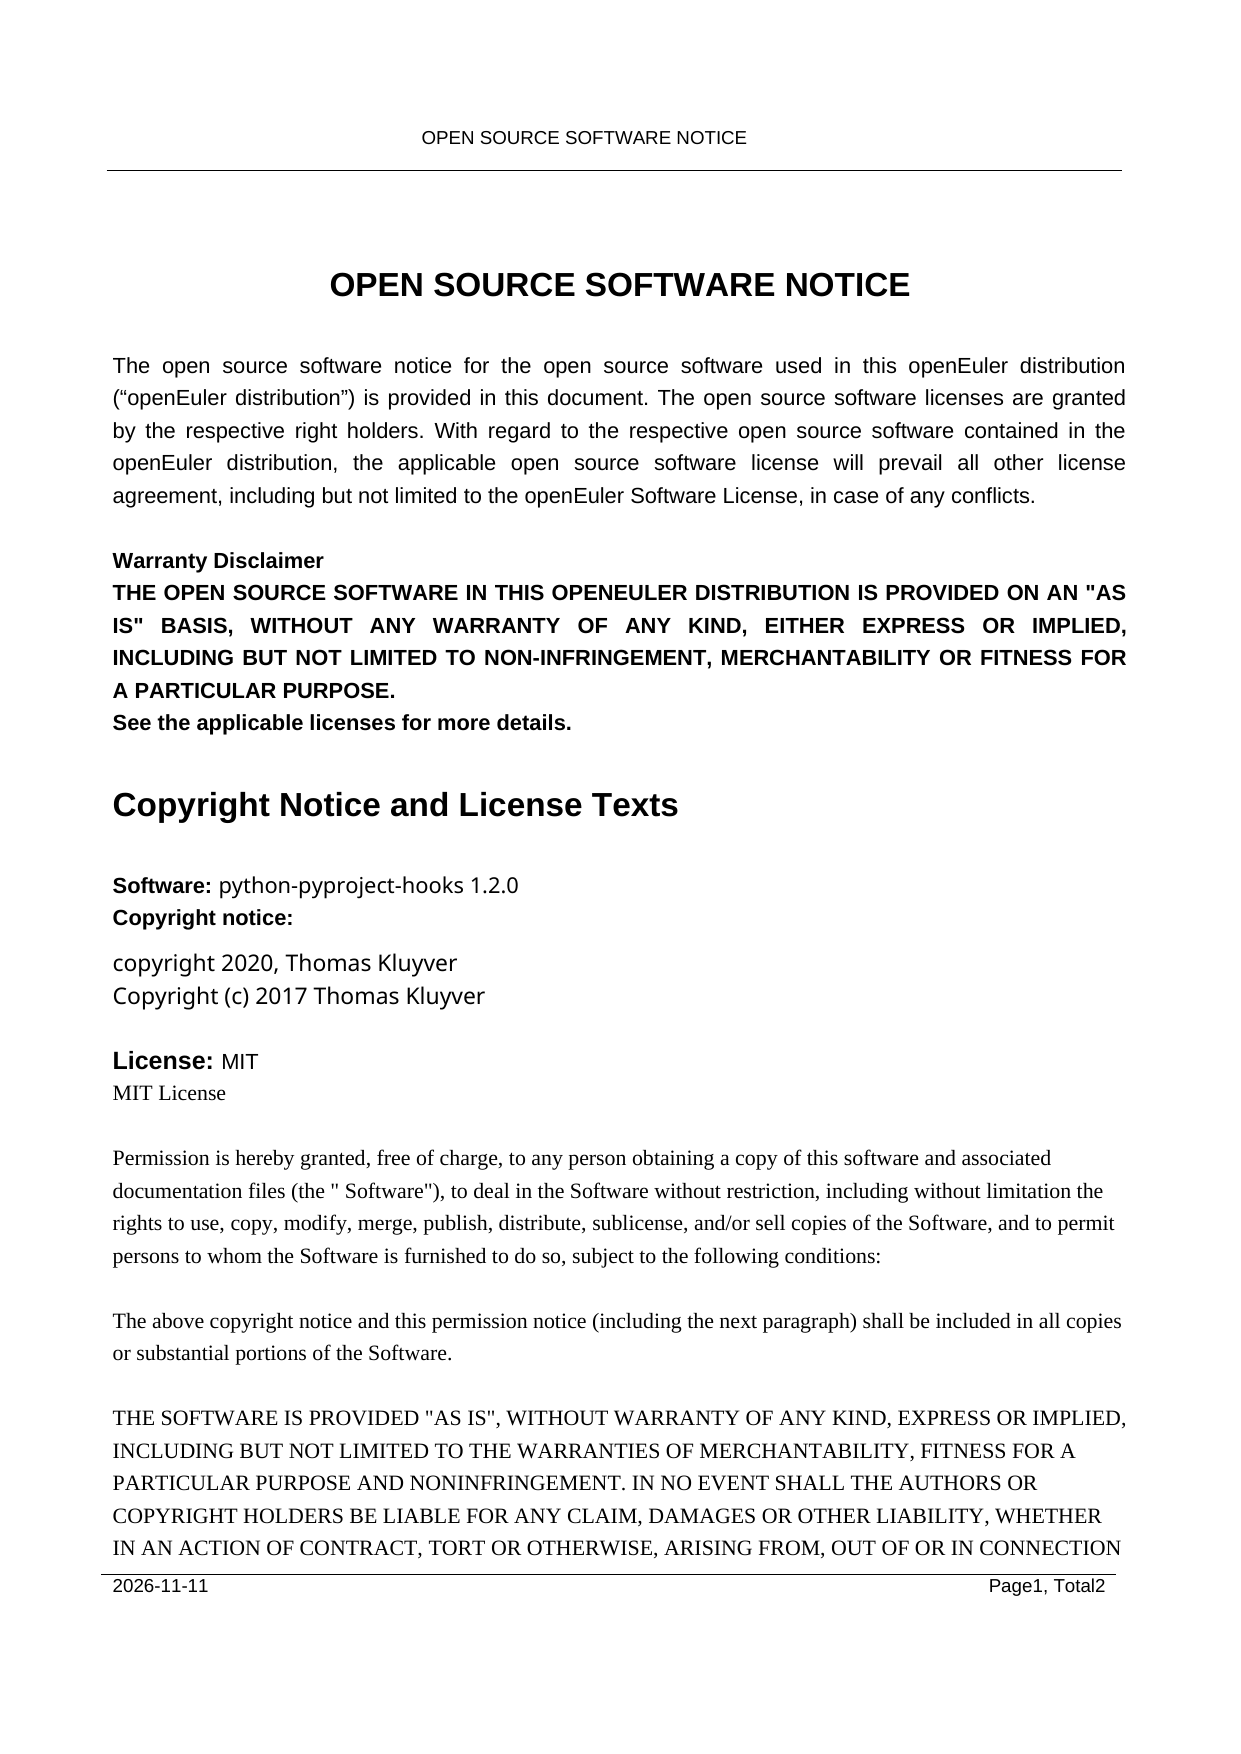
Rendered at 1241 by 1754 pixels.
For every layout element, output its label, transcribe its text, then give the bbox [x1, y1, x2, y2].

text License: MIT [112, 1044, 1128, 1077]
title Software: python-pyproject-hooks 1.2.0 [112, 869, 1128, 901]
text copyright 2020, Thomas Kluyver Copyright (c) 2017 Thomas Kluyver [112, 947, 1128, 1044]
text THE OPEN SOURCE SOFTWARE IN THIS OPENEULER DISTRIBUTION IS PROVIDED ON AN "AS IS" BASIS, WITHOUT ANY WARRANTY OF ANY KIND, EITHER EXPRESS OR IMPLIED, INCLUDING BUT NOT LIMITED TO NON-INFRINGEMENT, MERCHANTABILITY OR FITNESS FOR A PARTICULAR PURPOSE. See the applicable licenses for more details. [112, 576, 1128, 739]
text Copyright Notice and License Texts [112, 771, 1128, 836]
text Warranty Disclaimer [112, 544, 1128, 576]
text OPEN SOURCE SOFTWARE NOTICE [112, 251, 1128, 316]
text The open source software notice for the open source software used in this openEuler distribution (“openEuler distribution”) is provided in this document. The open source software licenses are granted by the respective right holders. With regard to the respective open source software contained in the openEuler distribution, the applicable open source software license will prevail all other license agreement, including but not limited to the openEuler Software License, in case of any conflicts. [112, 349, 1128, 511]
text Copyright notice: [112, 901, 1128, 934]
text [112, 1077, 1128, 1564]
